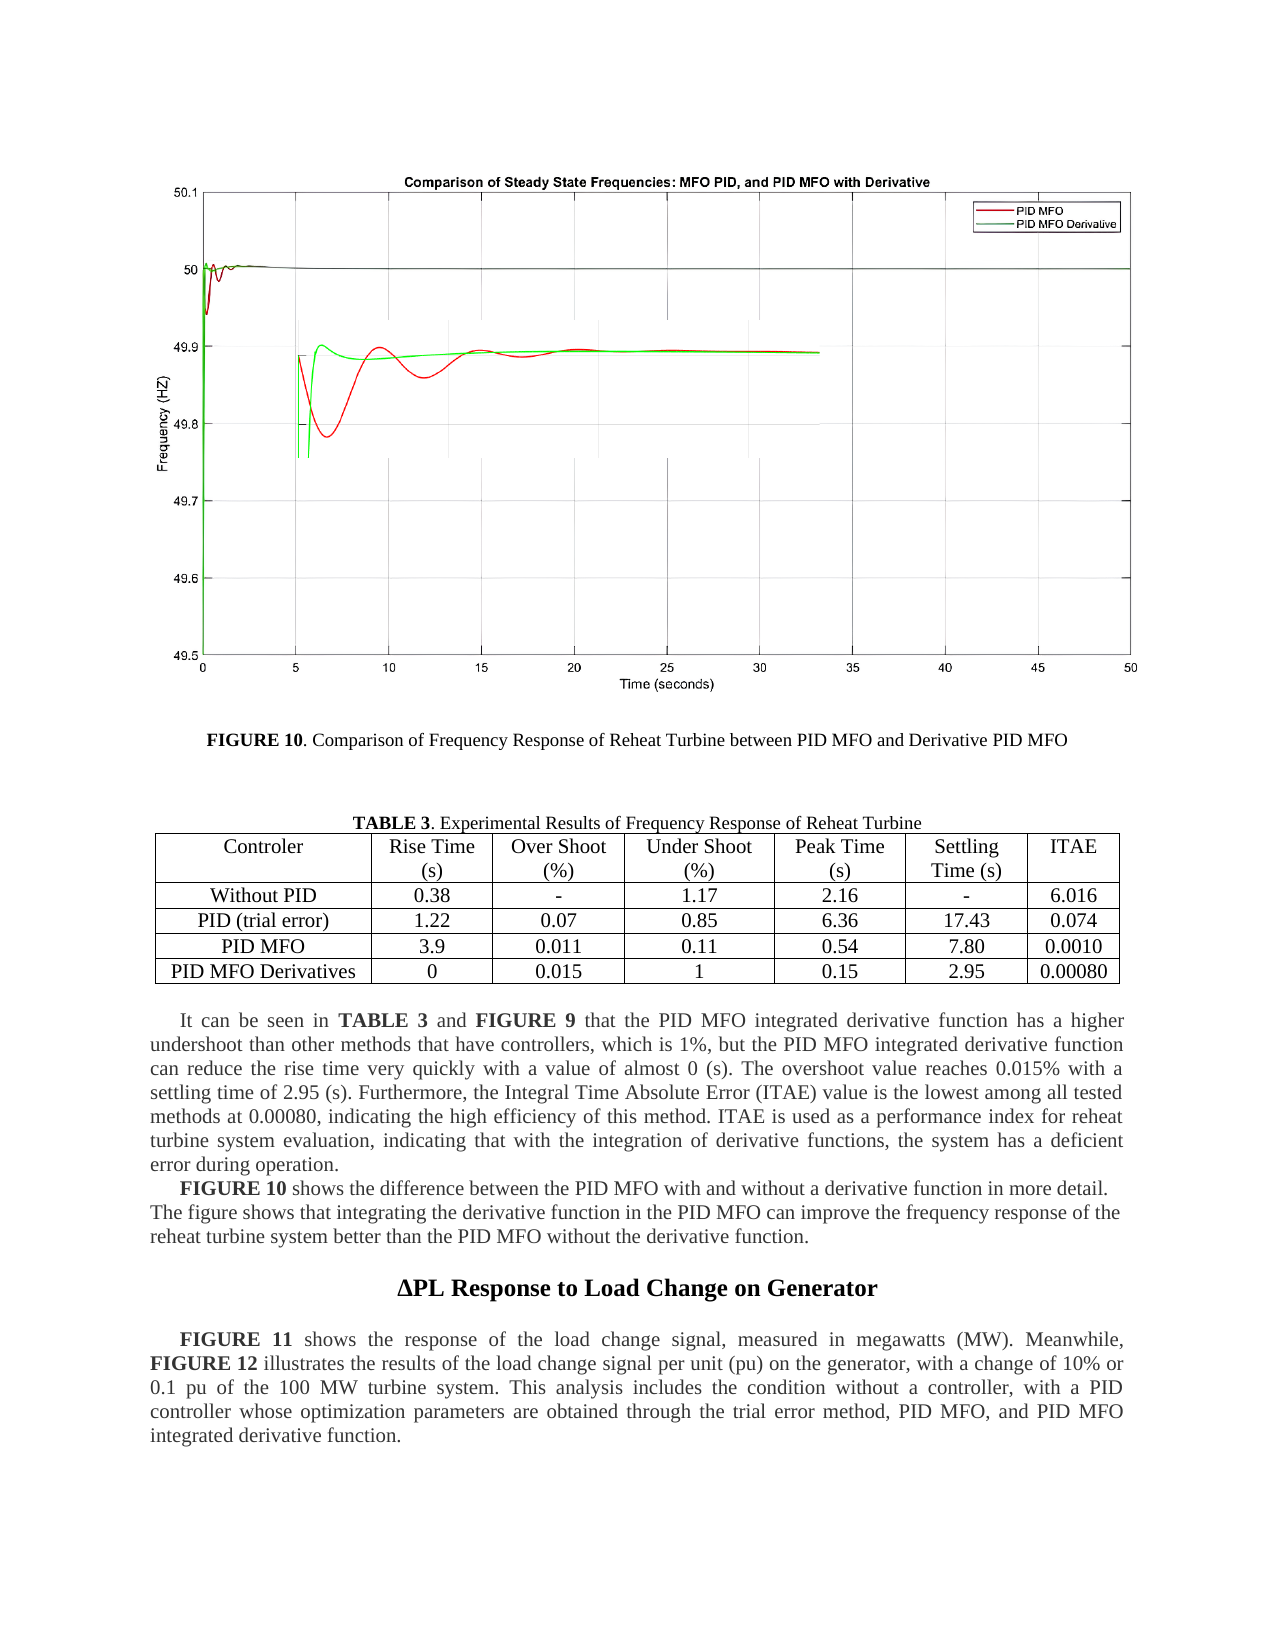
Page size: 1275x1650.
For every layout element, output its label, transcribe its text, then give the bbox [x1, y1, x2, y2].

table_cell 0.074 [1028, 909, 1119, 932]
picture [150, 150, 1148, 717]
table_cell 0.38 [372, 883, 492, 907]
text FIGURE 11 shows the response of the load change signal, measured in megawatts (MW). Meanwhile, FIGURE 12 illustrates the results of the load change signal per unit (pu) on the generator, with a change of 10% or 0.1 pu of the 100 MW turbine system. This analysis includes the condition without a controller, with a PID controller whose optimization parameters are obtained through the trial error method, PID MFO, and PID MFO integrated derivative function. [150, 1327, 1125, 1447]
table_cell - [906, 883, 1027, 907]
table_cell 1 [625, 959, 774, 983]
table_cell 0 [372, 959, 492, 983]
table_cell 0.07 [493, 909, 624, 932]
table_cell 0.11 [625, 934, 774, 958]
table_cell 17.43 [906, 909, 1027, 932]
table_cell 0.015 [493, 959, 624, 983]
text FIGURE 10. Comparison of Frequency Response of Reheat Turbine between PID MFO and Derivative PID MFO [150, 729, 1125, 751]
table_header Rise Time (s) [372, 834, 492, 882]
text TABLE 3. Experimental Results of Frequency Response of Reheat Turbine [150, 812, 1125, 833]
table_header Under Shoot (%) [625, 834, 774, 882]
table_cell 0.011 [493, 934, 624, 958]
table_cell 2.95 [906, 959, 1027, 983]
subtitle ΔPL Response to Load Change on Generator [150, 1273, 1125, 1302]
table_header Controler [156, 834, 371, 882]
table_cell 0.85 [625, 909, 774, 932]
table_cell 2.16 [775, 883, 905, 907]
table_cell - [493, 883, 624, 907]
table_cell 0.0010 [1028, 934, 1119, 958]
table_cell PID (trial error) [156, 909, 371, 932]
table_cell 0.15 [775, 959, 905, 983]
table_cell 1.22 [372, 909, 492, 932]
table_header Over Shoot (%) [493, 834, 624, 882]
table_header Settling Time (s) [906, 834, 1027, 882]
table_cell 7.80 [906, 934, 1027, 958]
table_cell PID MFO [156, 934, 371, 958]
table_cell Without PID [156, 883, 371, 907]
table_cell 6.36 [775, 909, 905, 932]
table_header Peak Time (s) [775, 834, 905, 882]
table_cell 6.016 [1028, 883, 1119, 907]
table_cell PID MFO Derivatives [156, 959, 371, 983]
table_header ITAE [1028, 834, 1119, 882]
table_cell 0.00080 [1028, 959, 1119, 983]
text It can be seen in TABLE 3 and FIGURE 9 that the PID MFO integrated derivative function has a higher undershoot than other methods that have controllers, which is 1%, but the PID MFO integrated derivative function can reduce the rise time very quickly with a value of almost 0 (s). The overshoot value reaches 0.015% with a settling time of 2.95 (s). Furthermore, the Integral Time Absolute Error (ITAE) value is the lowest among all tested methods at 0.00080, indicating the high efficiency of this method. ITAE is used as a performance index for reheat turbine system evaluation, indicating that with the integration of derivative functions, the system has a deficient error during operation. [150, 1008, 1125, 1176]
table_cell 1.17 [625, 883, 774, 907]
text FIGURE 10 shows the difference between the PID MFO with and without a derivative function in more detail. The figure shows that integrating the derivative function in the PID MFO can improve the frequency response of the reheat turbine system better than the PID MFO without the derivative function. [150, 1176, 1125, 1248]
table_cell 3.9 [372, 934, 492, 958]
table_cell 0.54 [775, 934, 905, 958]
